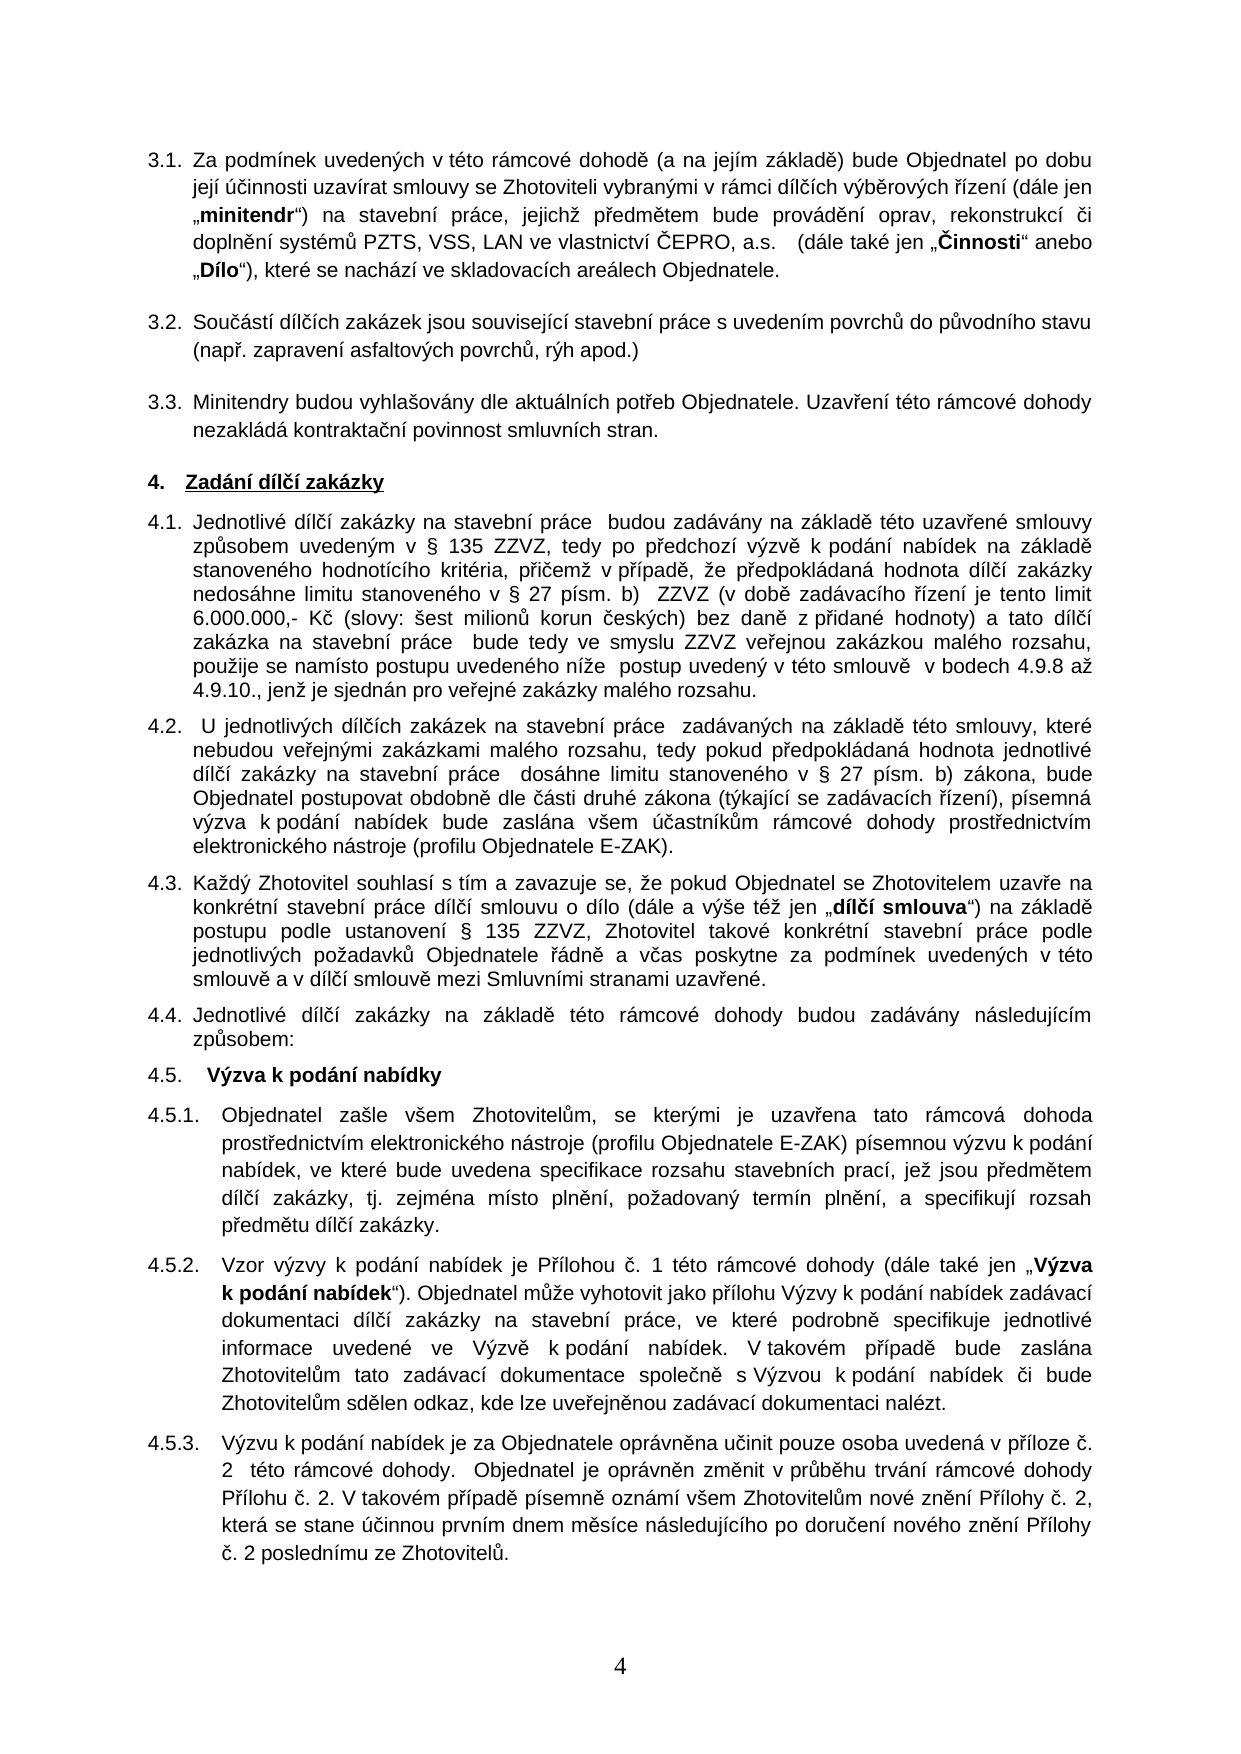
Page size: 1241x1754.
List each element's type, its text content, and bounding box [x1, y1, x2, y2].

list Jednotlivé dílčí zakázky na základě této rámcové dohody budou zadávány následujícím způsobem: [148, 1003, 1093, 1051]
list Každý Zhotovitel souhlasí s tím a zavazuje se, že pokud Objednatel se Zhotovitelem uzavře na konkrétní stavební práce dílčí smlouvu o dílo (dále a výše též jen „dílčí smlouva“) na základě postupu podle ustanovení § 135 ZZVZ, Zhotovitel takové konkrétní stavební práce podle jednotlivých požadavků Objednatele řádně a včas poskytne za podmínek uvedených v této smlouvě a v dílčí smlouvě mezi Smluvními stranami uzavřené. [148, 871, 1093, 990]
subtitle Vzor výzvy k podání nabídek je Přílohou č. 1 této rámcové dohody (dále také jen „Výzva k podání nabídek“). Objednatel může vyhotovit jako přílohu Výzvy k podání nabídek zadávací dokumentaci dílčí zakázky na stavební práce, ve které podrobně specifikuje jednotlivé informace uvedené ve Výzvě k podání nabídek. V takovém případě bude zaslána Zhotovitelům tato zadávací dokumentace společně s Výzvou k podání nabídek či bude Zhotovitelům sdělen odkaz, kde lze uveřejněnou zadávací dokumentaci nalézt. [148, 1253, 1093, 1415]
list Za podmínek uvedených v této rámcové dohodě (a na jejím základě) bude Objednatel po dobu její účinnosti uzavírat smlouvy se Zhotoviteli vybranými v rámci dílčích výběrových řízení (dále jen „minitendr“) na stavební práce, jejichž předmětem bude provádění oprav, rekonstrukcí či doplnění systémů PZTS, VSS, LAN ve vlastnictví ČEPRO, a.s. (dále také jen „Činnosti“ anebo „Dílo“), které se nachází ve skladovacích areálech Objednatele. [148, 148, 1093, 282]
subtitle Výzva k podání nabídky [148, 1063, 1093, 1087]
list Součástí dílčích zakázek jsou související stavební práce s uvedením povrchů do původního stavu (např. zapravení asfaltových povrchů, rýh apod.) [148, 310, 1093, 362]
list Zadání dílčí zakázky [148, 470, 1093, 494]
list Jednotlivé dílčí zakázky na stavební práce budou zadávány na základě této uzavřené smlouvy způsobem uvedeným v § 135 ZZVZ, tedy po předchozí výzvě k podání nabídek na základě stanoveného hodnotícího kritéria, přičemž v případě, že předpokládaná hodnota dílčí zakázky nedosáhne limitu stanoveného v § 27 písm. b) ZZVZ (v době zadávacího řízení je tento limit 6.000.000,- Kč (slovy: šest milionů korun českých) bez daně z přidané hodnoty) a tato dílčí zakázka na stavební práce bude tedy ve smyslu ZZVZ veřejnou zakázkou malého rozsahu, použije se namísto postupu uvedeného níže postup uvedený v této smlouvě v bodech 4.9.8 až 4.9.10., jenž je sjednán pro veřejné zakázky malého rozsahu. [148, 510, 1093, 702]
subtitle Objednatel zašle všem Zhotovitelům, se kterými je uzavřena tato rámcová dohoda prostřednictvím elektronického nástroje (profilu Objednatele E-ZAK) písemnou výzvu k podání nabídek, ve které bude uvedena specifikace rozsahu stavebních prací, jež jsou předmětem dílčí zakázky, tj. zejména místo plnění, požadovaný termín plnění, a specifikují rozsah předmětu dílčí zakázky. [148, 1103, 1093, 1237]
list U jednotlivých dílčích zakázek na stavební práce zadávaných na základě této smlouvy, které nebudou veřejnými zakázkami malého rozsahu, tedy pokud předpokládaná hodnota jednotlivé dílčí zakázky na stavební práce dosáhne limitu stanoveného v § 27 písm. b) zákona, bude Objednatel postupovat obdobně dle části druhé zákona (týkající se zadávacích řízení), písemná výzva k podání nabídek bude zaslána všem účastníkům rámcové dohody prostřednictvím elektronického nástroje (profilu Objednatele E-ZAK). [148, 714, 1093, 858]
list Minitendry budou vyhlašovány dle aktuálních potřeb Objednatele. Uzavření této rámcové dohody nezakládá kontraktační povinnost smluvních stran. [148, 390, 1093, 442]
list Výzvu k podání nabídek je za Objednatele oprávněna učinit pouze osoba uvedená v příloze č. 2 této rámcové dohody. Objednatel je oprávněn změnit v průběhu trvání rámcové dohody Přílohu č. 2. V takovém případě písemně oznámí všem Zhotovitelům nové znění Přílohy č. 2, která se stane účinnou prvním dnem měsíce následujícího po doručení nového znění Přílohy č. 2 poslednímu ze Zhotovitelů. [148, 1431, 1093, 1565]
